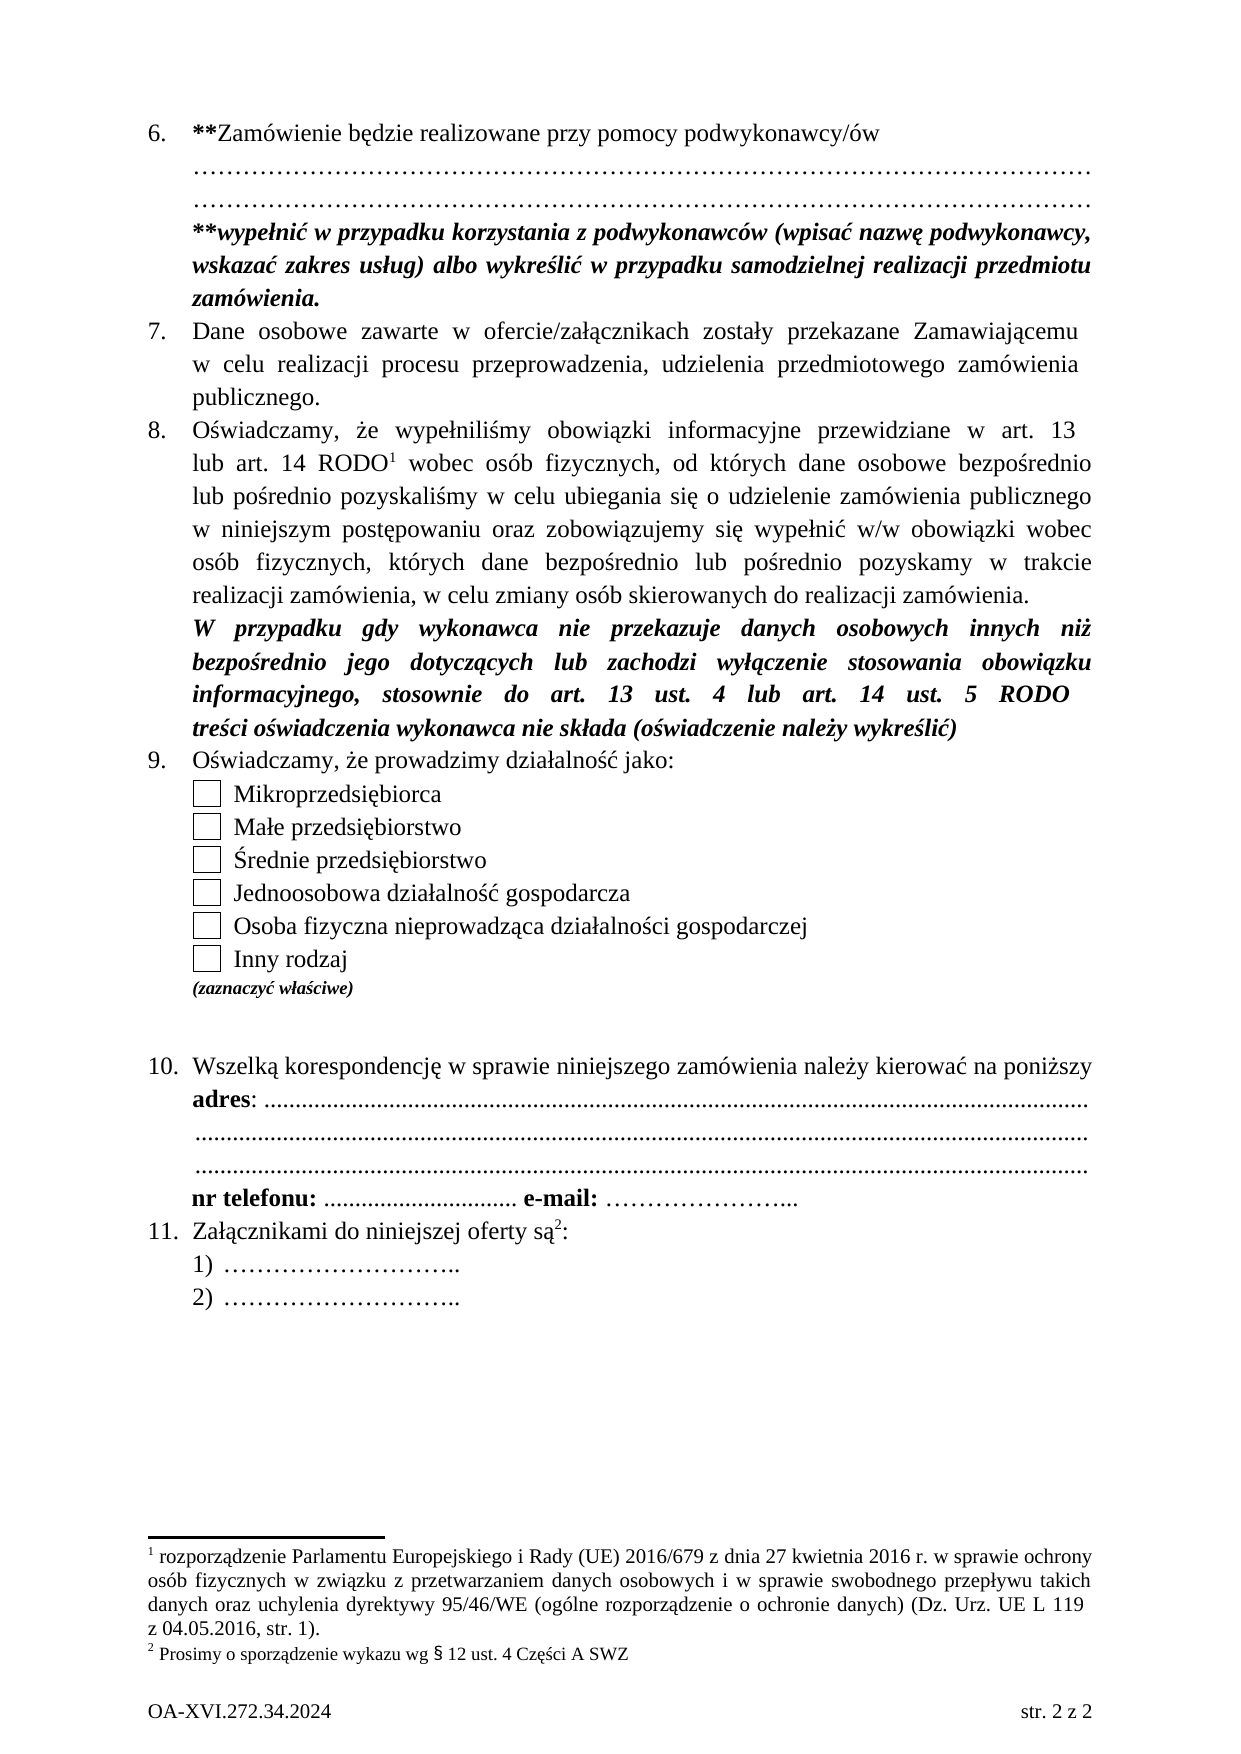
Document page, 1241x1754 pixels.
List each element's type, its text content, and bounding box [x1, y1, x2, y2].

text Inny rodzaj [148, 944, 1093, 972]
text Jednoosobowa działalność gospodarcza [148, 878, 1093, 906]
text ............................................................................................................................................... [194, 1150, 1093, 1179]
list Oświadczamy, że wypełniliśmy obowiązki informacyjne przewidziane w art. 13 lub art. 14 RODO wobec osób fizycznych, od których dane osobowe bezpośrednio lub pośrednio pozyskaliśmy w celu ubiegania się o udzielenie zamówienia publicznego w niniejszym postępowaniu oraz zobowiązujemy się wypełnić w/w obowiązki wobec osób fizycznych, których dane bezpośrednio lub pośrednio pozyskamy w trakcie realizacji zamówienia, w celu zmiany osób skierowanych do realizacji zamówienia. [148, 415, 1093, 609]
text Średnie przedsiębiorstwo [148, 845, 1093, 873]
text **wypełnić w przypadku korzystania z podwykonawców (wpisać nazwę podwykonawcy, wskazać zakres usług) albo wykreślić w przypadku samodzielnej realizacji przedmiotu zamówienia. [192, 217, 1093, 312]
list **Zamówienie będzie realizowane przy pomocy podwykonawcy/ów [148, 118, 1093, 147]
text Osoba fizyczna nieprowadząca działalności gospodarczej [148, 911, 1093, 939]
text (zaznaczyć właściwe) [148, 977, 1093, 998]
list Wszelką korespondencję w sprawie niniejszego zamówienia należy kierować na poniższy adres: .................................................................................................................................... [148, 1051, 1093, 1113]
text ……………………………………………………………………………………………………………………………………………………………………………………………… [192, 151, 1093, 213]
text W przypadku gdy wykonawca nie przekazuje danych osobowych innych niż bezpośrednio jego dotyczących lub zachodzi wyłączenie stosowania obowiązku informacyjnego, stosownie do art. 13 ust. 4 lub art. 14 ust. 5 RODO treści oświadczenia wykonawca nie składa (oświadczenie należy wykreślić) [192, 613, 1093, 741]
list ……………………….. [192, 1249, 1093, 1278]
text Mikroprzedsiębiorca [148, 779, 1093, 807]
list Dane osobowe zawarte w ofercie/załącznikach zostały przekazane Zamawiającemu w celu realizacji procesu przeprowadzenia, udzielenia przedmiotowego zamówienia publicznego. [148, 316, 1093, 411]
text Małe przedsiębiorstwo [148, 812, 1093, 840]
list Oświadczamy, że prowadzimy działalność jako: [148, 746, 1093, 774]
list Załącznikami do niniejszej oferty są: [148, 1216, 1093, 1245]
text ............................................................................................................................................... [194, 1117, 1093, 1146]
list ……………………….. [192, 1282, 1093, 1311]
text nr telefonu: ............................... e-mail: …………………... [148, 1183, 1093, 1212]
